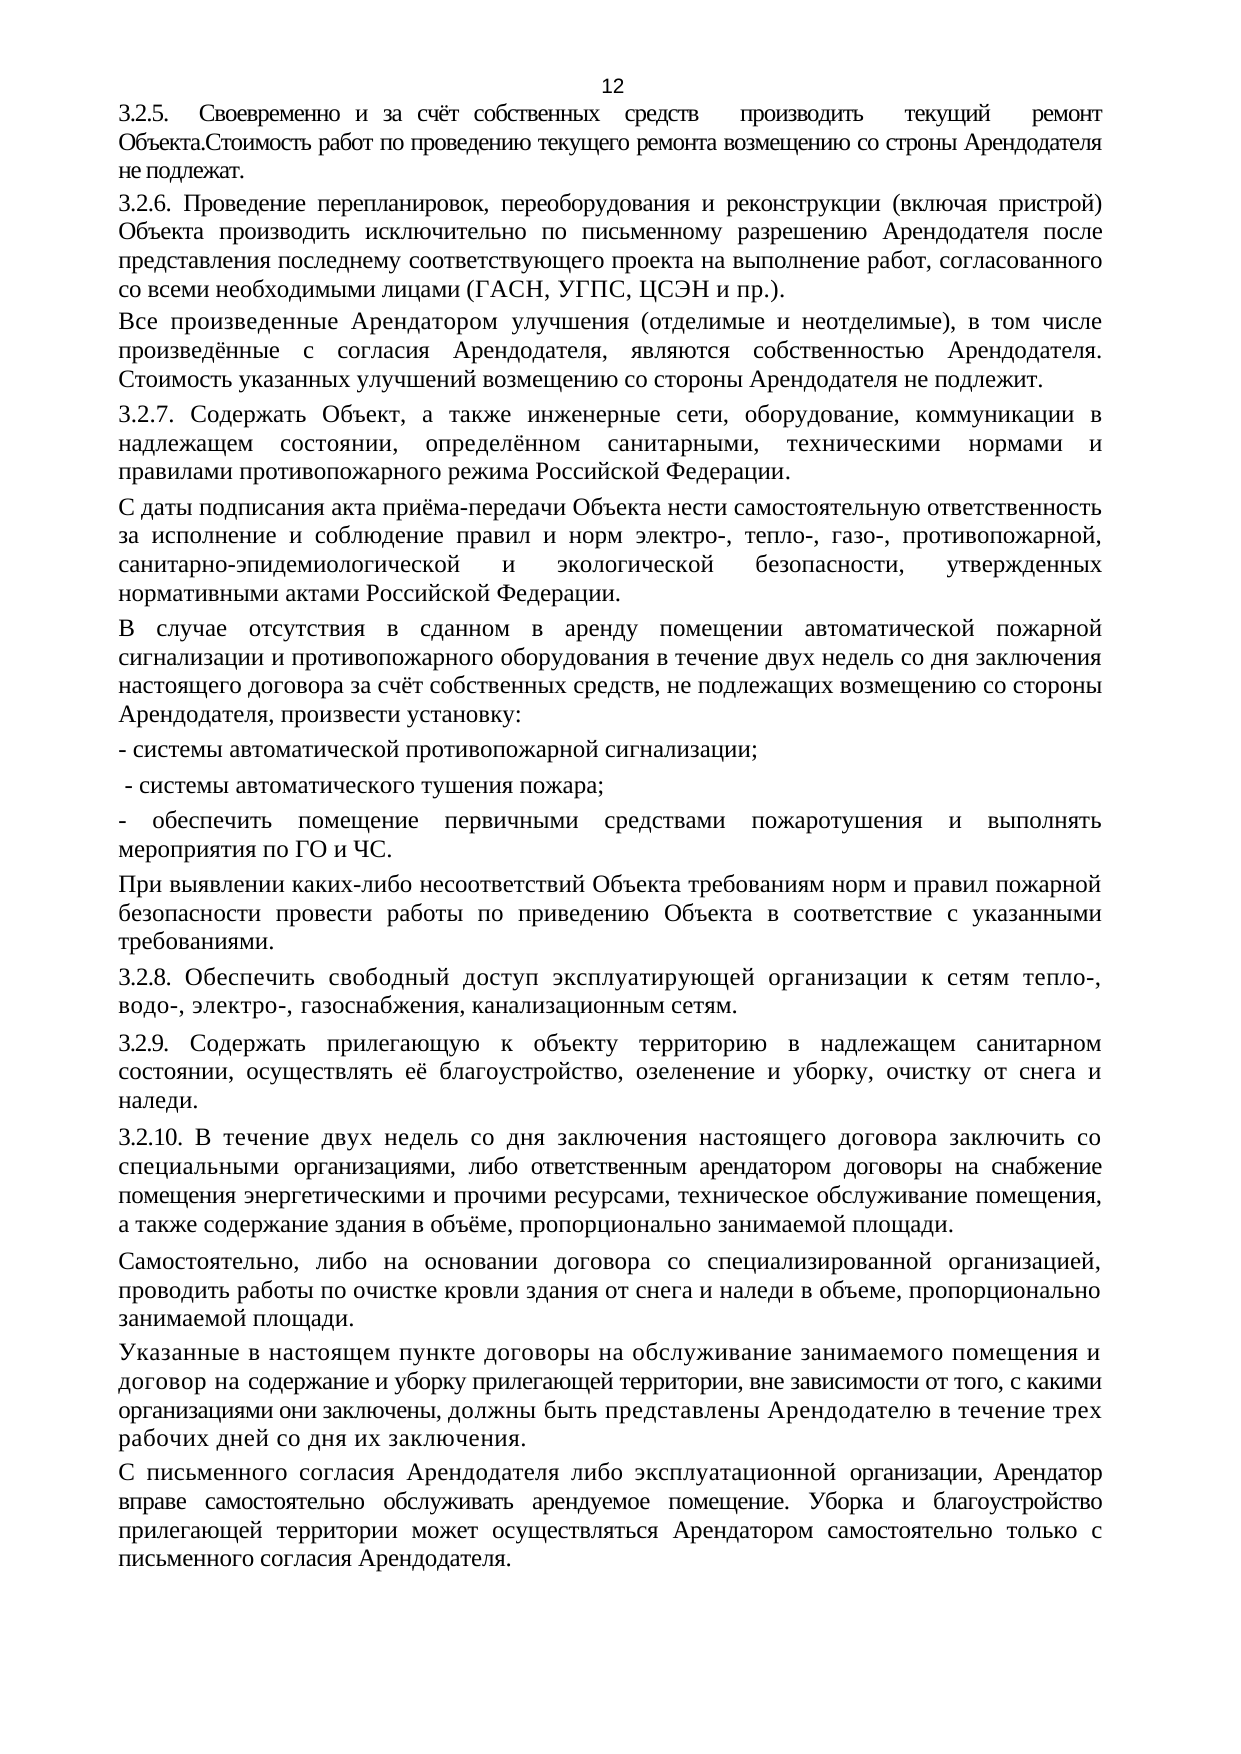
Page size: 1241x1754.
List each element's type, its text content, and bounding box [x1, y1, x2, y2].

text С даты подписания акта приёма-передачи Объекта нести самостоятельную ответственность за исполнение и соблюдение правил и норм электро-, тепло-, газо-, противопожарной, санитарно-эпидемиологической и экологической безопасности, утвержденных нормативными актами Российской Федерации. [118, 492, 1103, 607]
text Указанные в настоящем пункте договоры на обслуживание занимаемого помещения и договор на содержание и уборку прилегающей территории, вне зависимости от того, с какими организациями они заключены, должны быть представлены Арендодателю в течение трех рабочих дней со дня их заключения. [118, 1337, 1103, 1452]
text В случае отсутствия в сданном в аренду помещении автоматической пожарной сигнализации и противопожарного оборудования в течение двух недель со дня заключения настоящего договора за счёт собственных средств, не подлежащих возмещению со стороны Арендодателя, произвести установку: [118, 613, 1103, 728]
text 3.2.6. Проведение перепланировок, переоборудования и реконструкции (включая пристрой) Объекта производить исключительно по письменному разрешению Арендодателя после представления последнему соответствующего проекта на выполнение работ, согласованного со всеми необходимыми лицами (ГАСН, УГПС, ЦСЭН и пр.). [118, 188, 1103, 303]
text - системы автоматической противопожарной сигнализации; [118, 734, 1103, 763]
text 3.2.10. В течение двух недель со дня заключения настоящего договора заключить со специальными организациями, либо ответственным арендатором договоры на снабжение помещения энергетическими и прочими ресурсами, техническое обслуживание помещения, а также содержание здания в объёме, пропорционально занимаемой площади. [118, 1122, 1103, 1237]
text 3.2.5. Своевременно и за счёт собственных средств производить текущий ремонт Объекта.Стоимость работ по проведению текущего ремонта возмещению со строны Арендодателя не подлежат. [118, 98, 1103, 184]
text 3.2.8. Обеспечить свободный доступ эксплуатирующей организации к сетям тепло-, водо-, электро-, газоснабжения, канализационным сетям. [118, 962, 1103, 1019]
text Все произведенные Арендатором улучшения (отделимые и неотделимые), в том числе произведённые с согласия Арендодателя, являются собственностью Арендодателя. Стоимость указанных улучшений возмещению со стороны Арендодателя не подлежит. [118, 306, 1103, 392]
text С письменного согласия Арендодателя либо эксплуатационной организации, Арендатор вправе самостоятельно обслуживать арендуемое помещение. Уборка и благоустройство прилегающей территории может осуществляться Арендатором самостоятельно только с письменного согласия Арендодателя. [118, 1457, 1103, 1572]
text При выявлении каких-либо несоответствий Объекта требованиям норм и правил пожарной безопасности провести работы по приведению Объекта в соответствие с указанными требованиями. [118, 869, 1103, 955]
text - системы автоматического тушения пожара; [118, 770, 1103, 798]
text 3.2.7. Содержать Объект, а также инженерные сети, оборудование, коммуникации в надлежащем состоянии, определённом санитарными, техническими нормами и правилами противопожарного режима Российской Федерации. [118, 399, 1103, 485]
text 3.2.9. Содержать прилегающую к объекту территорию в надлежащем санитарном состоянии, осуществлять её благоустройство, озеленение и уборку, очистку от снега и наледи. [118, 1028, 1103, 1114]
text - обеспечить помещение первичными средствами пожаротушения и выполнять мероприятия по ГО и ЧС. [118, 805, 1103, 862]
text Самостоятельно, либо на основании договора со специализированной организацией, проводить работы по очистке кровли здания от снега и наледи в объеме, пропорционально занимаемой площади. [118, 1246, 1103, 1332]
